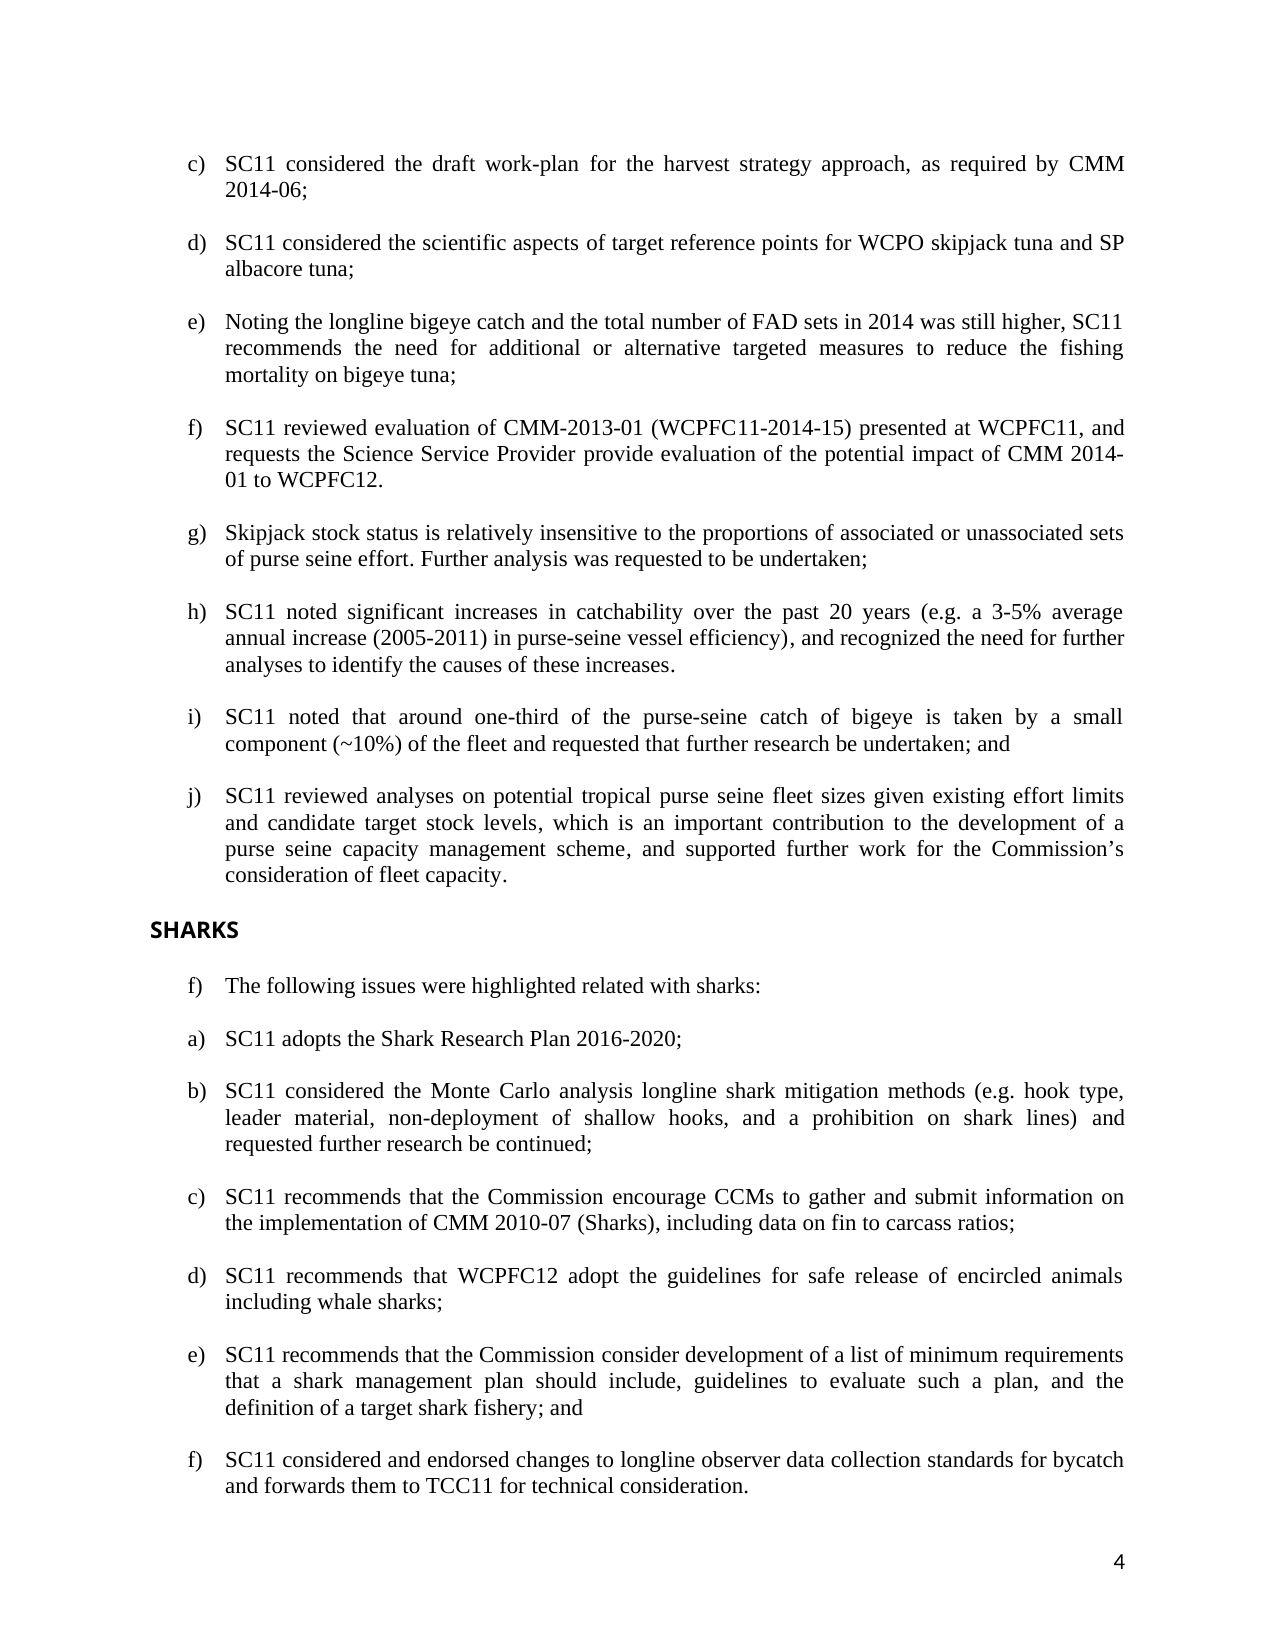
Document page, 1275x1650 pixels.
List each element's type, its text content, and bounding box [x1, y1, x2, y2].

list SC11 adopts the Shark Research Plan 2016-2020; [187, 1024, 1125, 1051]
list SC11 noted significant increases in catchability over the past 20 years (e.g. a 3-5% average annual increase (2005-2011) in purse-seine vessel efficiency), and recognized the need for further analyses to identify the causes of these increases. [187, 598, 1125, 677]
list SC11 recommends that WCPFC12 adopt the guidelines for safe release of encircled animals including whale sharks; [187, 1262, 1125, 1314]
list SC11 reviewed evaluation of CMM-2013-01 (WCPFC11-2014-15) presented at WCPFC11, and requests the Science Service Provider provide evaluation of the potential impact of CMM 2014-01 to WCPFC12. [187, 413, 1125, 493]
list SC11 considered the scientific aspects of target reference points for WCPO skipjack tuna and SP albacore tuna; [187, 229, 1125, 282]
list The following issues were highlighted related with sharks: [187, 972, 1125, 998]
subtitle Sharks [150, 914, 1125, 946]
list SC11 reviewed analyses on potential tropical purse seine fleet sizes given existing effort limits and candidate target stock levels, which is an important contribution to the development of a purse seine capacity management scheme, and supported further work for the Commission’s consideration of fleet capacity. [187, 782, 1125, 888]
list Noting the longline bigeye catch and the total number of FAD sets in 2014 was still higher, SC11 recommends the need for additional or alternative targeted measures to reduce the fishing mortality on bigeye tuna; [187, 308, 1125, 387]
list SC11 considered and endorsed changes to longline observer data collection standards for bycatch and forwards them to TCC11 for technical consideration. [187, 1446, 1125, 1499]
list SC11 considered the draft work-plan for the harvest strategy approach, as required by CMM 2014-06; [187, 150, 1125, 203]
list SC11 noted that around one-third of the purse-seine catch of bigeye is taken by a small component (~10%) of the fleet and requested that further research be undertaken; and [187, 703, 1125, 756]
list SC11 recommends that the Commission encourage CCMs to gather and submit information on the implementation of CMM 2010-07 (Sharks), including data on fin to carcass ratios; [187, 1183, 1125, 1235]
list Skipjack stock status is relatively insensitive to the proportions of associated or unassociated sets of purse seine effort. Further analysis was requested to be undertaken; [187, 519, 1125, 572]
list SC11 recommends that the Commission consider development of a list of minimum requirements that a shark management plan should include, guidelines to evaluate such a plan, and the definition of a target shark fishery; and [187, 1341, 1125, 1420]
list SC11 considered the Monte Carlo analysis longline shark mitigation methods (e.g. hook type, leader material, non-deployment of shallow hooks, and a prohibition on shark lines) and requested further research be continued; [187, 1077, 1125, 1156]
